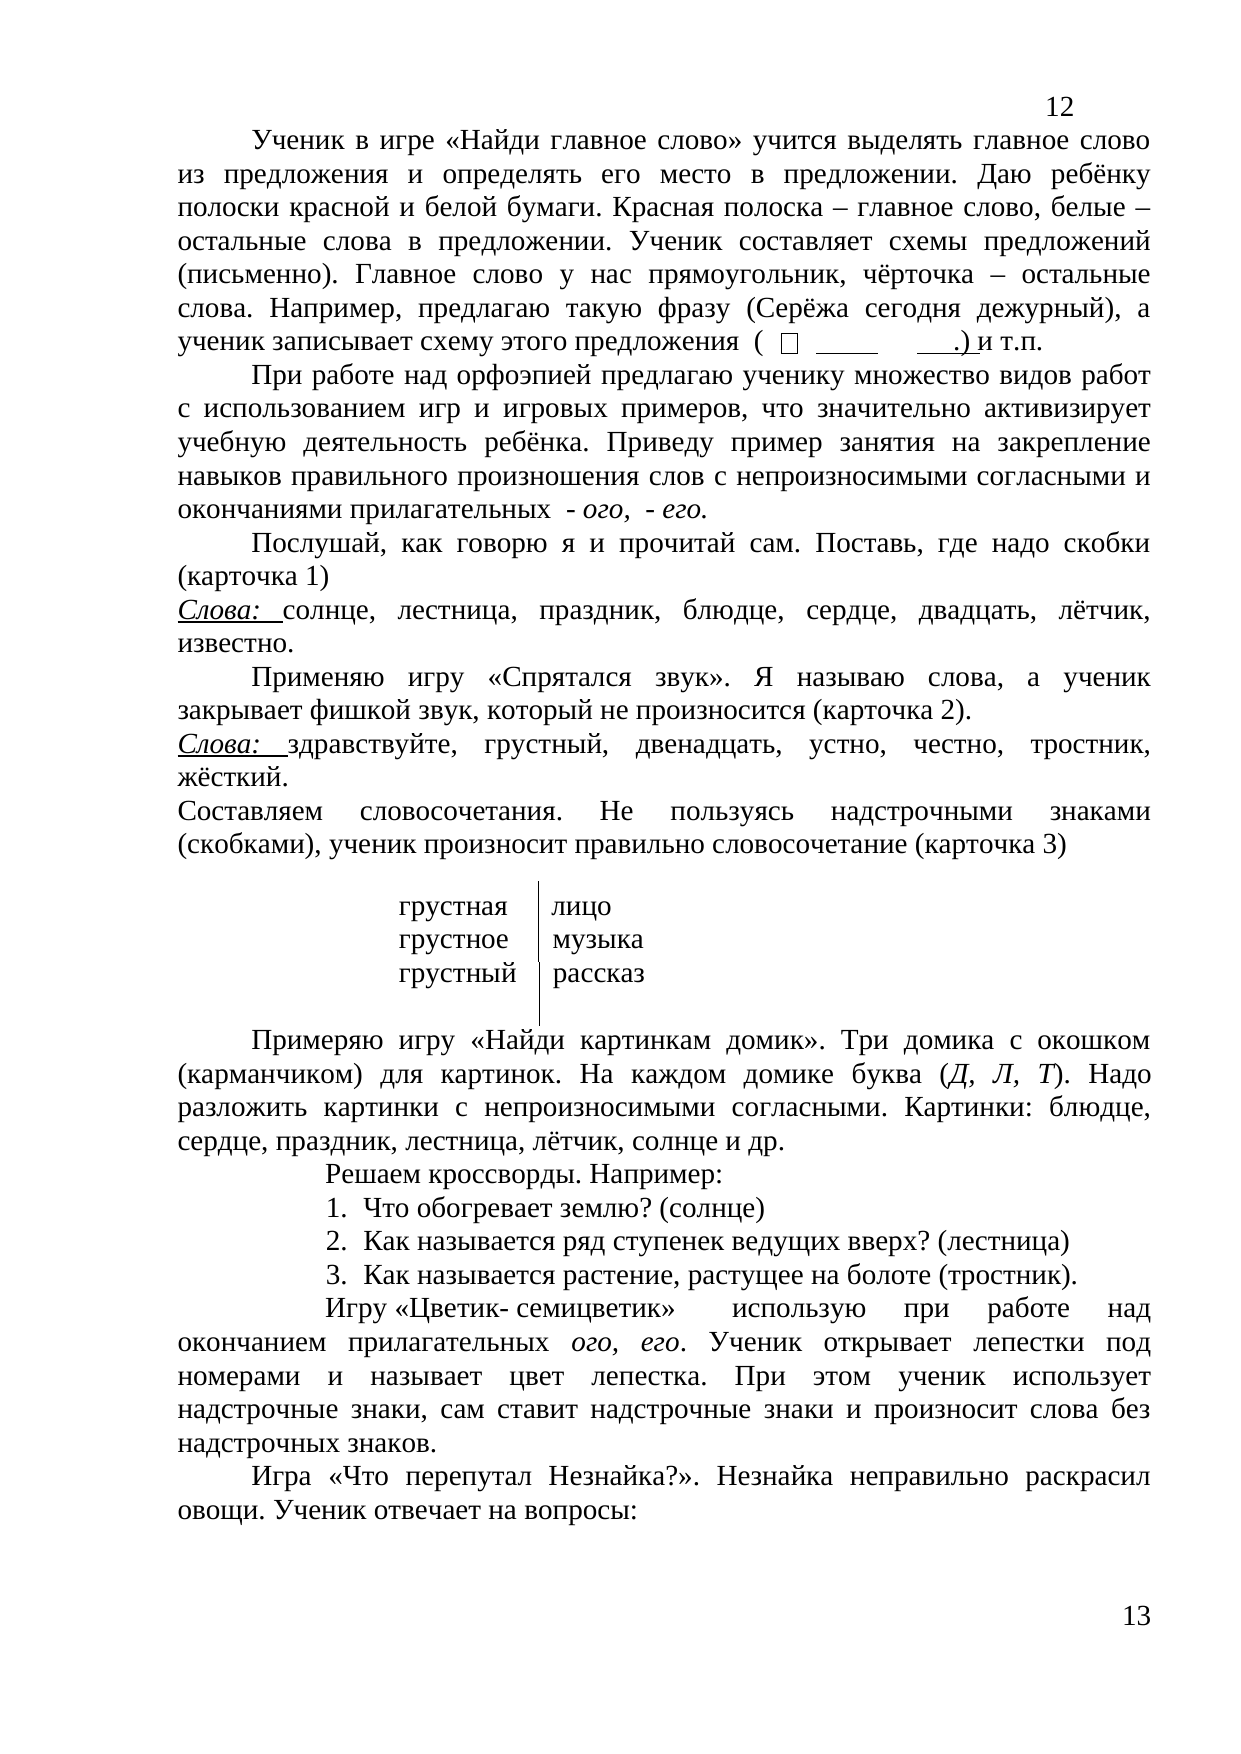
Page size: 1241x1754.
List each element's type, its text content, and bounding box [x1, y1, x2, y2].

text Игра «Что перепутал Незнайка?». Незнайка неправильно раскрасил овощи. Ученик отвечает на вопросы: [177, 1458, 1152, 1525]
list Применяю игру «Спрятался звук». Я называю слова, а ученик закрывает фишкой звук, который не произносится (карточка 2). [177, 659, 1152, 726]
list Что обогревает землю? (солнце) [326, 1190, 1152, 1223]
text Игру «Цветик- семицветик» использую при работе над окончанием прилагательных ого, его. Ученик открывает лепестки под номерами и называет цвет лепестка. При этом ученик использует надстрочные знаки, сам ставит надстрочные знаки и произносит слова без надстрочных знаков. [177, 1291, 1152, 1458]
list грустное музыка [539, 922, 1152, 955]
list грустная лицо [539, 888, 1152, 922]
list При работе над орфоэпией предлагаю ученику множество видов работ с использованием игр и игровых примеров, что значительно активизирует учебную деятельность ребёнка. Приведу пример занятия на закрепление навыков правильного произношения слов с непроизносимыми согласными и окончаниями прилагательных - ого, - его. [177, 357, 1152, 525]
list Послушай, как говорю я и прочитай сам. Поставь, где надо скобки (карточка 1) [177, 525, 1152, 592]
list Примеряю игру «Найди картинкам домик». Три домика с окошком (карманчиком) для картинок. На каждом домике буква (Д, Л, Т). Надо разложить картинки с непроизносимыми согласными. Картинки: блюдце, сердце, праздник, лестница, лётчик, солнце и др. [177, 1022, 1152, 1156]
list Слова: солнце, лестница, праздник, блюдце, сердце, двадцать, лётчик, известно. [177, 592, 1152, 659]
list Слова: здравствуйте, грустный, двенадцать, устно, честно, тростник, жёсткий. [177, 726, 1152, 793]
list грустный рассказ [177, 955, 1152, 989]
list Как называется растение, растущее на болоте (тростник). [326, 1257, 1152, 1291]
list 12 [177, 89, 1152, 122]
list Составляем словосочетания. Не пользуясь надстрочными знаками (скобками), ученик произносит правильно словосочетание (карточка 3) [177, 793, 1152, 860]
list Решаем кроссворды. Например: [177, 1156, 1152, 1190]
list грустная лицо [177, 888, 538, 922]
list Как называется ряд ступенек ведущих вверх? (лестница) [326, 1223, 1152, 1257]
list Ученик в игре «Найди главное слово» учится выделять главное слово из предложения и определять его место в предложении. Даю ребёнку полоски красной и белой бумаги. Красная полоска – главное слово, белые – остальные слова в предложении. Ученик составляет схемы предложений (письменно). Главное слово у нас прямоугольник, чёрточка – остальные слова. Например, предлагаю такую фразу (Серёжа сегодня дежурный), а ученик записывает схему этого предложения ( .) и т.п. [177, 122, 1152, 357]
list грустное музыка [177, 922, 538, 955]
text 13 [177, 1598, 1152, 1632]
